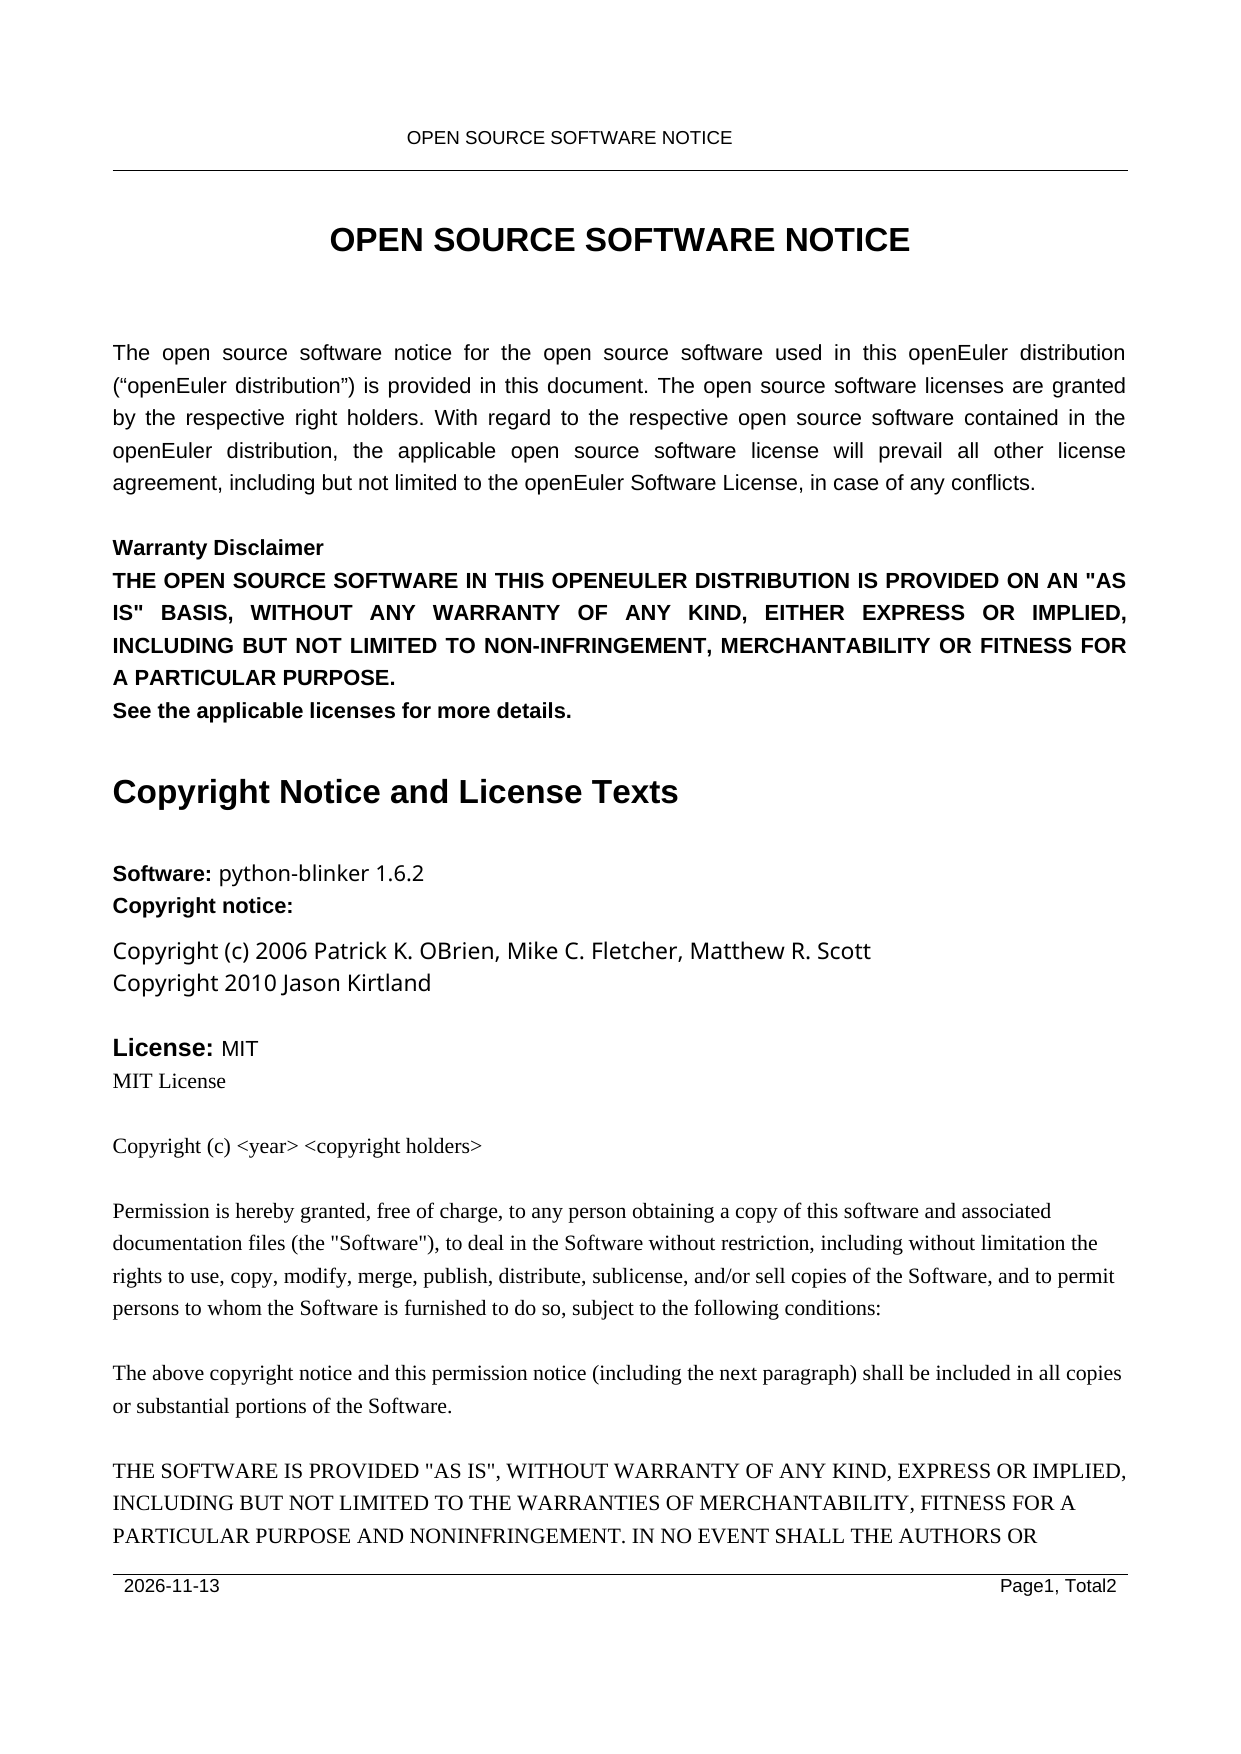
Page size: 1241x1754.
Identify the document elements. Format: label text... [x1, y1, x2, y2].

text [112, 1064, 1128, 1551]
text License: MIT [112, 1031, 1128, 1064]
text Copyright (c) 2006 Patrick K. OBrien, Mike C. Fletcher, Matthew R. Scott Copyright 2010 Jason Kirtland [112, 934, 1128, 1031]
text OPEN SOURCE SOFTWARE NOTICE [112, 206, 1128, 271]
text Warranty Disclaimer [112, 531, 1128, 564]
text THE OPEN SOURCE SOFTWARE IN THIS OPENEULER DISTRIBUTION IS PROVIDED ON AN "AS IS" BASIS, WITHOUT ANY WARRANTY OF ANY KIND, EITHER EXPRESS OR IMPLIED, INCLUDING BUT NOT LIMITED TO NON-INFRINGEMENT, MERCHANTABILITY OR FITNESS FOR A PARTICULAR PURPOSE. See the applicable licenses for more details. [112, 564, 1128, 726]
text The open source software notice for the open source software used in this openEuler distribution (“openEuler distribution”) is provided in this document. The open source software licenses are granted by the respective right holders. With regard to the respective open source software contained in the openEuler distribution, the applicable open source software license will prevail all other license agreement, including but not limited to the openEuler Software License, in case of any conflicts. [112, 336, 1128, 499]
text Copyright Notice and License Texts [112, 759, 1128, 824]
title Software: python-blinker 1.6.2 [112, 856, 1128, 889]
text Copyright notice: [112, 889, 1128, 921]
